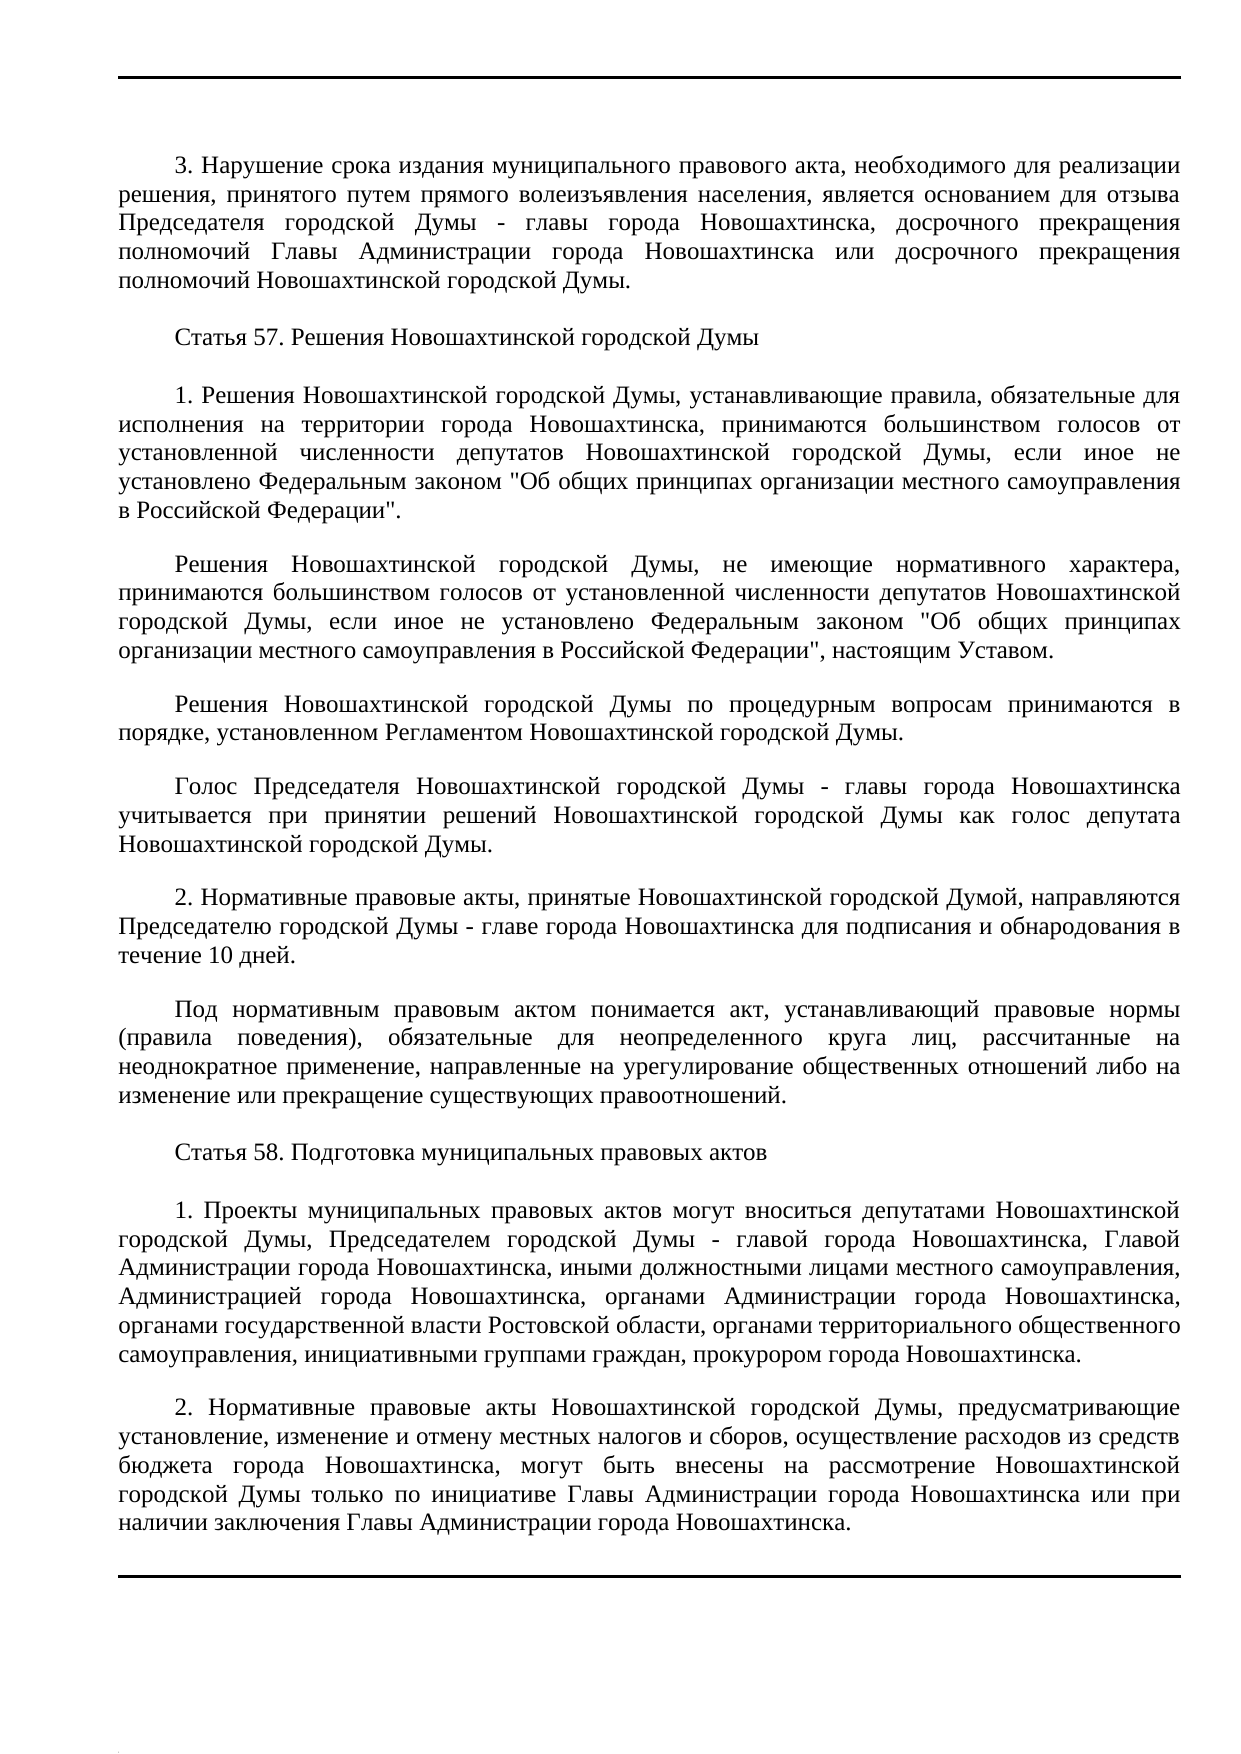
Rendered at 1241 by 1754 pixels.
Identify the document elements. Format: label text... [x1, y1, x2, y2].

text Решения Новошахтинской городской Думы, не имеющие нормативного характера, принимаются большинством голосов от установленной численности депутатов Новошахтинской городской Думы, если иное не установлено Федеральным законом "Об общих принципах организации местного самоуправления в Российской Федерации", настоящим Уставом. [118, 549, 1181, 664]
text Голос Председателя Новошахтинской городской Думы - главы города Новошахтинска учитывается при принятии решений Новошахтинской городской Думы как голос депутата Новошахтинской городской Думы. [118, 771, 1181, 857]
text 2. Нормативные правовые акты, принятые Новошахтинской городской Думой, направляются Председателю городской Думы - главе города Новошахтинска для подписания и обнародования в течение 10 дней. [118, 882, 1181, 969]
text 1. Проекты муниципальных правовых актов могут вноситься депутатами Новошахтинской городской Думы, Председателем городской Думы - главой города Новошахтинска, Главой Администрации города Новошахтинска, иными должностными лицами местного самоуправления, Администрацией города Новошахтинска, органами Администрации города Новошахтинска, органами государственной власти Ростовской области, органами территориального общественного самоуправления, инициативными группами граждан, прокурором города Новошахтинска. [118, 1195, 1181, 1367]
text Под нормативным правовым актом понимается акт, устанавливающий правовые нормы (правила поведения), обязательные для неопределенного круга лиц, рассчитанные на неоднократное применение, направленные на урегулирование общественных отношений либо на изменение или прекращение существующих правоотношений. [118, 994, 1181, 1109]
title Статья 58. Подготовка муниципальных правовых актов [118, 1137, 1181, 1166]
text 1. Решения Новошахтинской городской Думы, устанавливающие правила, обязательные для исполнения на территории города Новошахтинска, принимаются большинством голосов от установленной численности депутатов Новошахтинской городской Думы, если иное не установлено Федеральным законом "Об общих принципах организации местного самоуправления в Российской Федерации". [118, 380, 1181, 524]
text Решения Новошахтинской городской Думы по процедурным вопросам принимаются в порядке, установленном Регламентом Новошахтинской городской Думы. [118, 689, 1181, 746]
title Статья 57. Решения Новошахтинской городской Думы [118, 322, 1181, 351]
text 2. Нормативные правовые акты Новошахтинской городской Думы, предусматривающие установление, изменение и отмену местных налогов и сборов, осуществление расходов из средств бюджета города Новошахтинска, могут быть внесены на рассмотрение Новошахтинской городской Думы только по инициативе Главы Администрации города Новошахтинска или при наличии заключения Главы Администрации города Новошахтинска. [118, 1392, 1181, 1536]
text 3. Нарушение срока издания муниципального правового акта, необходимого для реализации решения, принятого путем прямого волеизъявления населения, является основанием для отзыва Председателя городской Думы - главы города Новошахтинска, досрочного прекращения полномочий Главы Администрации города Новошахтинска или досрочного прекращения полномочий Новошахтинской городской Думы. [118, 150, 1181, 294]
